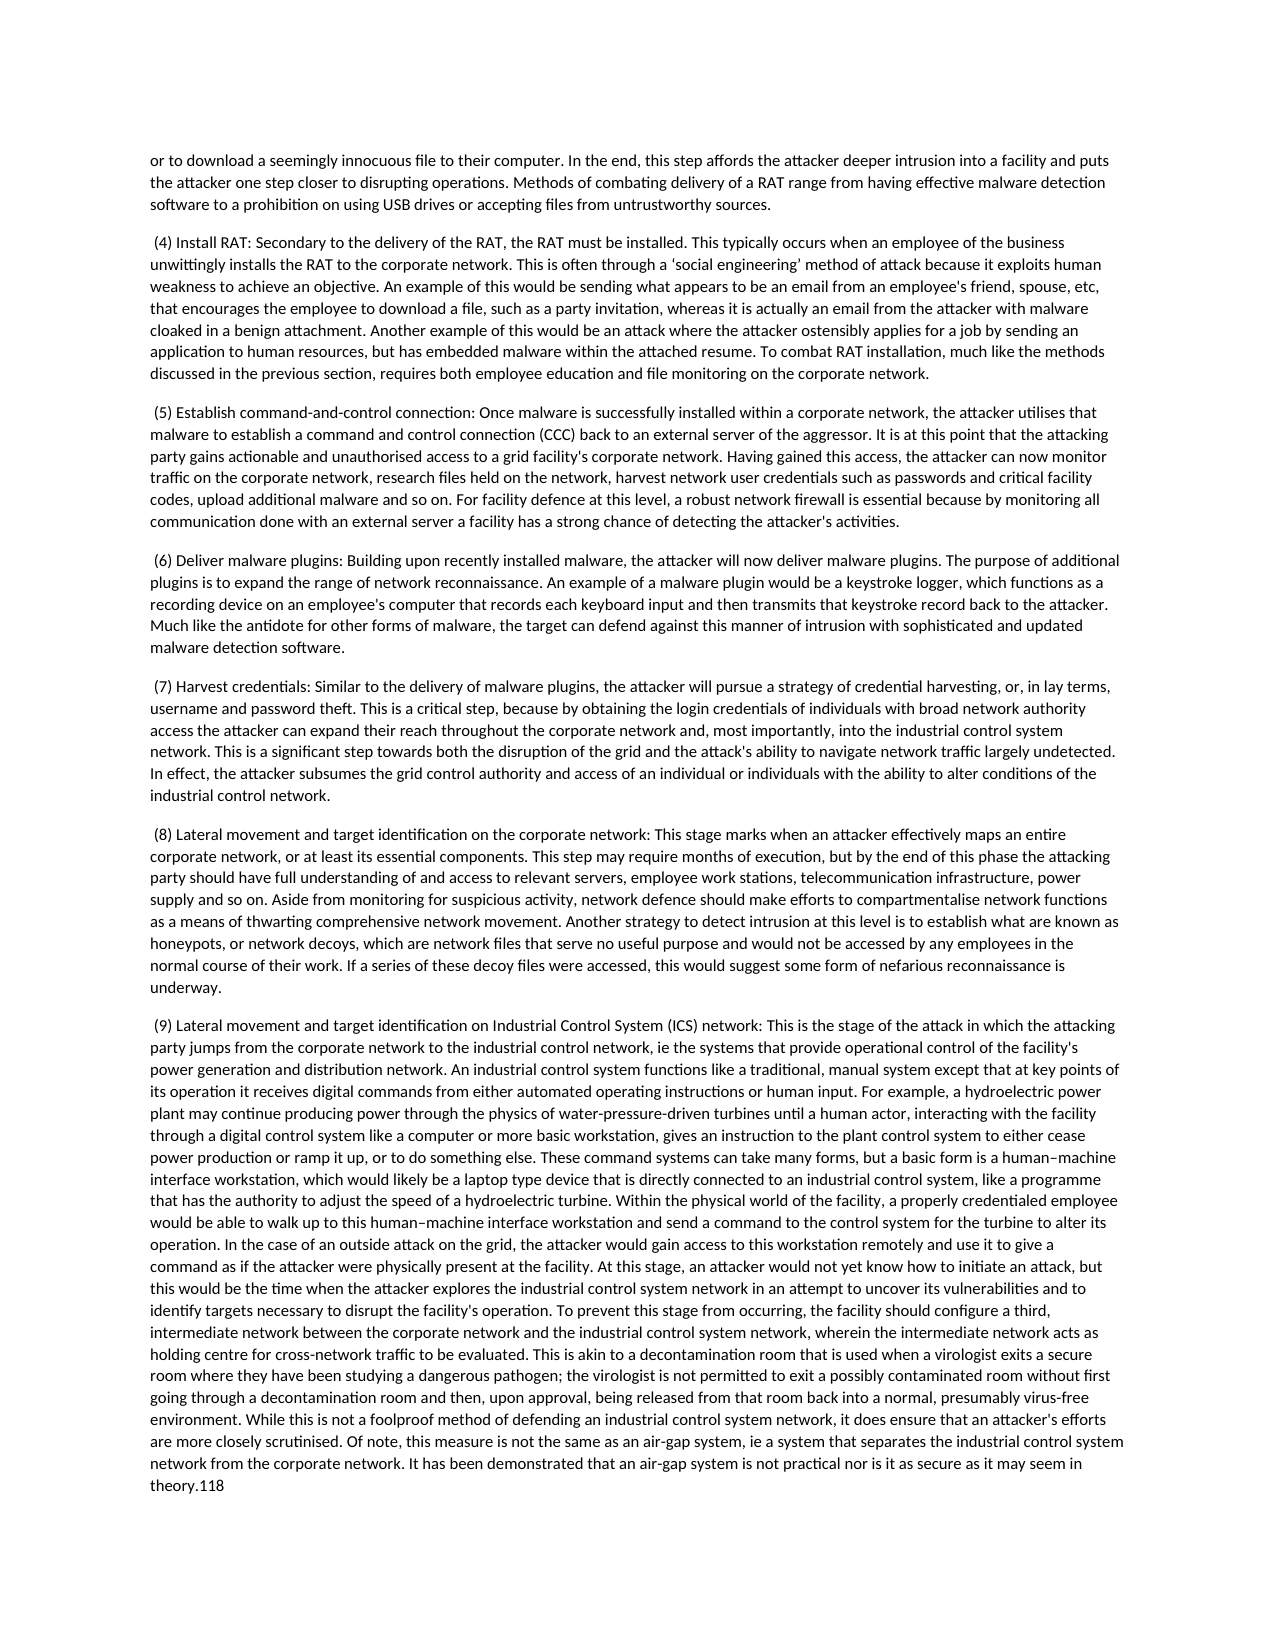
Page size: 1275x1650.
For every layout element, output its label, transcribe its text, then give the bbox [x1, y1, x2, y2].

text (9) Lateral movement and target identification on Industrial Control System (ICS) network: This is the stage of the attack in which the attacking party jumps from the corporate network to the industrial control network, ie the systems that provide operational control of the facility's power generation and distribution network. An industrial control system functions like a traditional, manual system except that at key points of its operation it receives digital commands from either automated operating instructions or human input. For example, a hydroelectric power plant may continue producing power through the physics of water-pressure-driven turbines until a human actor, interacting with the facility through a digital control system like a computer or more basic workstation, gives an instruction to the plant control system to either cease power production or ramp it up, or to do something else. These command systems can take many forms, but a basic form is a human–machine interface workstation, which would likely be a laptop type device that is directly connected to an industrial control system, like a programme that has the authority to adjust the speed of a hydroelectric turbine. Within the physical world of the facility, a properly credentialed employee would be able to walk up to this human–machine interface workstation and send a command to the control system for the turbine to alter its operation. In the case of an outside attack on the grid, the attacker would gain access to this workstation remotely and use it to give a command as if the attacker were physically present at the facility. At this stage, an attacker would not yet know how to initiate an attack, but this would be the time when the attacker explores the industrial control system network in an attempt to uncover its vulnerabilities and to identify targets necessary to disrupt the facility's operation. To prevent this stage from occurring, the facility should configure a third, intermediate network between the corporate network and the industrial control system network, wherein the intermediate network acts as holding centre for cross-network traffic to be evaluated. This is akin to a decontamination room that is used when a virologist exits a secure room where they have been studying a dangerous pathogen; the virologist is not permitted to exit a possibly contaminated room without first going through a decontamination room and then, upon approval, being released from that room back into a normal, presumably virus-free environment. While this is not a foolproof method of defending an industrial control system network, it does ensure that an attacker's efforts are more closely scrutinised. Of note, this measure is not the same as an air-gap system, ie a system that separates the industrial control system network from the corporate network. It has been demonstrated that an air-gap system is not practical nor is it as secure as it may seem in theory.118 [150, 1016, 1125, 1495]
text (6) Deliver malware plugins: Building upon recently installed malware, the attacker will now deliver malware plugins. The purpose of additional plugins is to expand the range of network reconnaissance. An example of a malware plugin would be a keystroke logger, which functions as a recording device on an employee's computer that records each keyboard input and then transmits that keystroke record back to the attacker. Much like the antidote for other forms of malware, the target can defend against this manner of intrusion with sophisticated and updated malware detection software. [150, 550, 1125, 658]
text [150, 150, 1125, 214]
text (4) Install RAT: Secondary to the delivery of the RAT, the RAT must be installed. This typically occurs when an employee of the business unwittingly installs the RAT to the corporate network. This is often through a ‘social engineering’ method of attack because it exploits human weakness to achieve an objective. An example of this would be sending what appears to be an email from an employee's friend, spouse, etc, that encourages the employee to download a file, such as a party invitation, whereas it is actually an email from the attacker with malware cloaked in a benign attachment. Another example of this would be an attack where the attacker ostensibly applies for a job by sending an application to human resources, but has embedded malware within the attached resume. To combat RAT installation, much like the methods discussed in the previous section, requires both employee education and file monitoring on the corporate network. [150, 232, 1125, 384]
text (8) Lateral movement and target identification on the corporate network: This stage marks when an attacker effectively maps an entire corporate network, or at least its essential components. This step may require months of execution, but by the end of this phase the attacking party should have full understanding of and access to relevant servers, employee work stations, telecommunication infrastructure, power supply and so on. Aside from monitoring for suspicious activity, network defence should make efforts to compartmentalise network functions as a means of thwarting comprehensive network movement. Another strategy to detect intrusion at this level is to establish what are known as honeypots, or network decoys, which are network files that serve no useful purpose and would not be accessed by any employees in the normal course of their work. If a series of these decoy files were accessed, this would suggest some form of nefarious reconnaissance is underway. [150, 824, 1125, 997]
text (7) Harvest credentials: Similar to the delivery of malware plugins, the attacker will pursue a strategy of credential harvesting, or, in lay terms, username and password theft. This is a critical step, because by obtaining the login credentials of individuals with broad network authority access the attacker can expand their reach throughout the corporate network and, most importantly, into the industrial control system network. This is a significant step towards both the disruption of the grid and the attack's ability to navigate network traffic largely undetected. In effect, the attacker subsumes the grid control authority and access of an individual or individuals with the ability to alter conditions of the industrial control network. [150, 676, 1125, 806]
text (5) Establish command-and-control connection: Once malware is successfully installed within a corporate network, the attacker utilises that malware to establish a command and control connection (CCC) back to an external server of the aggressor. It is at this point that the attacking party gains actionable and unauthorised access to a grid facility's corporate network. Having gained this access, the attacker can now monitor traffic on the corporate network, research files held on the network, harvest network user credentials such as passwords and critical facility codes, upload additional malware and so on. For facility defence at this level, a robust network firewall is essential because by monitoring all communication done with an external server a facility has a strong chance of detecting the attacker's activities. [150, 402, 1125, 532]
